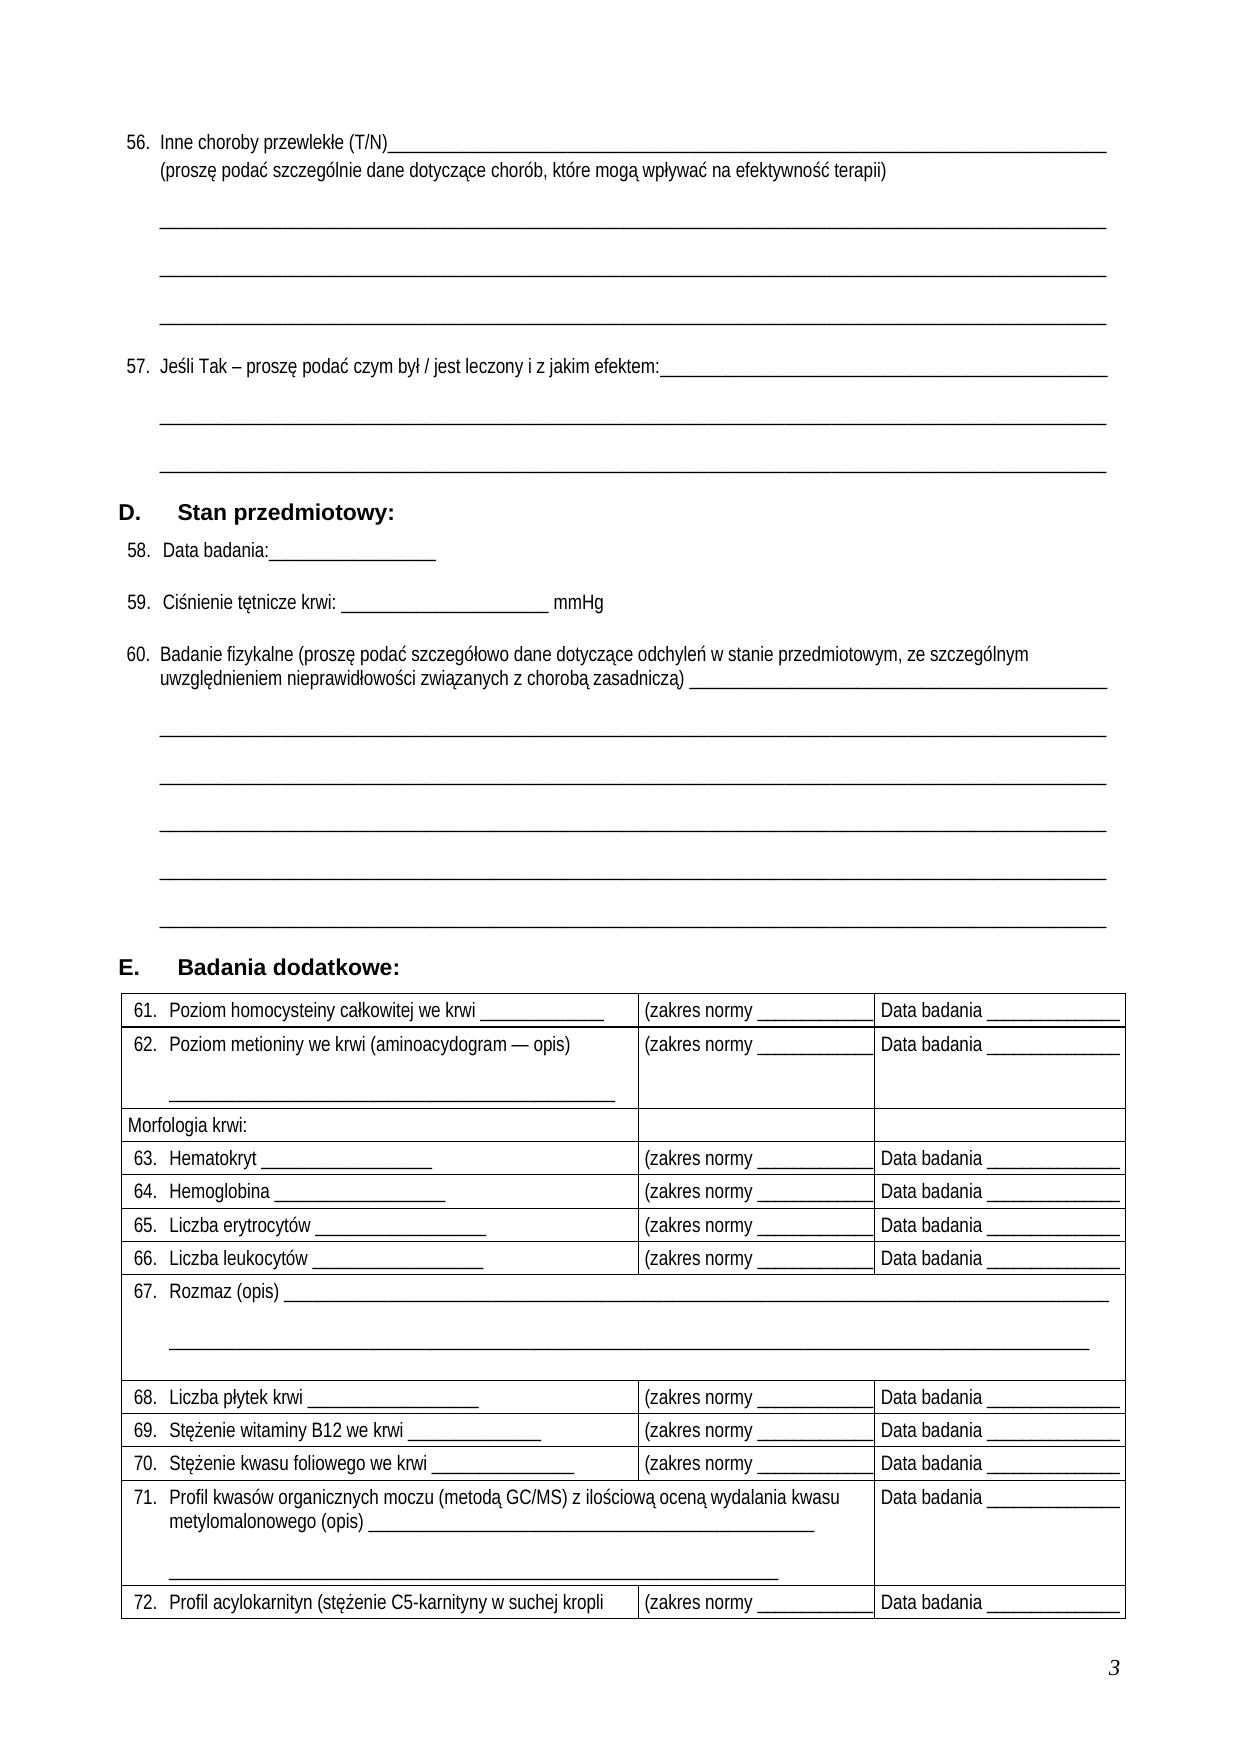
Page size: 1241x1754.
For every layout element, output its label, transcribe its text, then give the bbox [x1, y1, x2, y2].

table_cell 70. Stężenie kwasu foliowego we krwi _______________ [122, 1447, 638, 1479]
table_header Data badania [875, 994, 1125, 1026]
table_cell Data badania [875, 1447, 1125, 1479]
table_cell Data badania [875, 1381, 1125, 1413]
table_cell [875, 1109, 1125, 1141]
table_cell Data badania [875, 1414, 1125, 1446]
table_cell Morfologia krwi: [122, 1109, 638, 1141]
text 58. Data badania: [121, 537, 1112, 585]
table_cell (zakres normy ), [639, 1209, 874, 1241]
table_cell (zakres normy ), [639, 1414, 874, 1446]
table_cell 66. Liczba leukocytów __________________ [122, 1242, 638, 1274]
table_cell 65. Liczba erytrocytów __________________ [122, 1209, 638, 1241]
text D. Stan przedmiotowy: [118, 499, 1122, 525]
table_cell 68. Liczba płytek krwi __________________ [122, 1381, 638, 1413]
text 56. Inne choroby przewlekłe (T/N) [121, 130, 1111, 154]
table_header 61. Poziom homocysteiny całkowitej we krwi _____________ [122, 994, 638, 1026]
table_cell 69. Stężenie witaminy B12 we krwi ______________ [122, 1414, 638, 1446]
text 57. Jeśli Tak – proszę podać czym był / jest leczony i z jakim efektem: [121, 354, 1111, 474]
table_cell (zakres normy ), [639, 1028, 874, 1108]
table_cell Data badania [875, 1209, 1125, 1241]
table_cell Data badania [875, 1586, 1125, 1618]
table_cell Data badania [875, 1028, 1125, 1108]
table_cell 62. Poziom metioniny we krwi (aminoacydogram — opis) _______________________________________________ [122, 1028, 638, 1108]
table_cell 64. Hemoglobina __________________ [122, 1175, 638, 1208]
table_header (zakres normy ), [639, 994, 874, 1026]
table_cell 71. Profil kwasów organicznych moczu (metodą GC/MS) z ilościową oceną wydalania kwasu metylomalonowego (opis) _______________________________________________ [122, 1481, 874, 1585]
table_cell (zakres normy ), [639, 1142, 874, 1174]
table_cell 67. Rozmaz (opis) _______________________________________________________________________________________ _________________________________________________________________________________________________ [122, 1275, 1125, 1379]
table_cell [639, 1109, 874, 1141]
text (proszę podać szczególnie dane dotyczące chorób, które mogą wpływać na efektywność terapii) [121, 158, 1111, 350]
table_cell Data badania [875, 1481, 1125, 1585]
table_cell Data badania [875, 1242, 1125, 1274]
table_cell (zakres normy ), [639, 1381, 874, 1413]
text 59. Ciśnienie tętnicze krwi: mmHg [121, 589, 1112, 637]
text 60. Badanie fizykalne (proszę podać szczegółowo dane dotyczące odchyleń w stanie przedmiotowym, ze szczególnym uwzględnieniem nieprawidłowości związanych z chorobą zasadniczą) [121, 642, 1111, 929]
table_cell (zakres normy ), [639, 1175, 874, 1208]
text E. Badania dodatkowe: [118, 954, 1122, 981]
table_cell Data badania [875, 1175, 1125, 1208]
table_cell (zakres normy ), [639, 1586, 874, 1618]
table_cell (zakres normy ), [639, 1242, 874, 1274]
table_cell (zakres normy ), [639, 1447, 874, 1479]
table_cell 63. Hematokryt __________________ [122, 1142, 638, 1174]
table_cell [122, 1586, 638, 1618]
table_cell Data badania [875, 1142, 1125, 1174]
